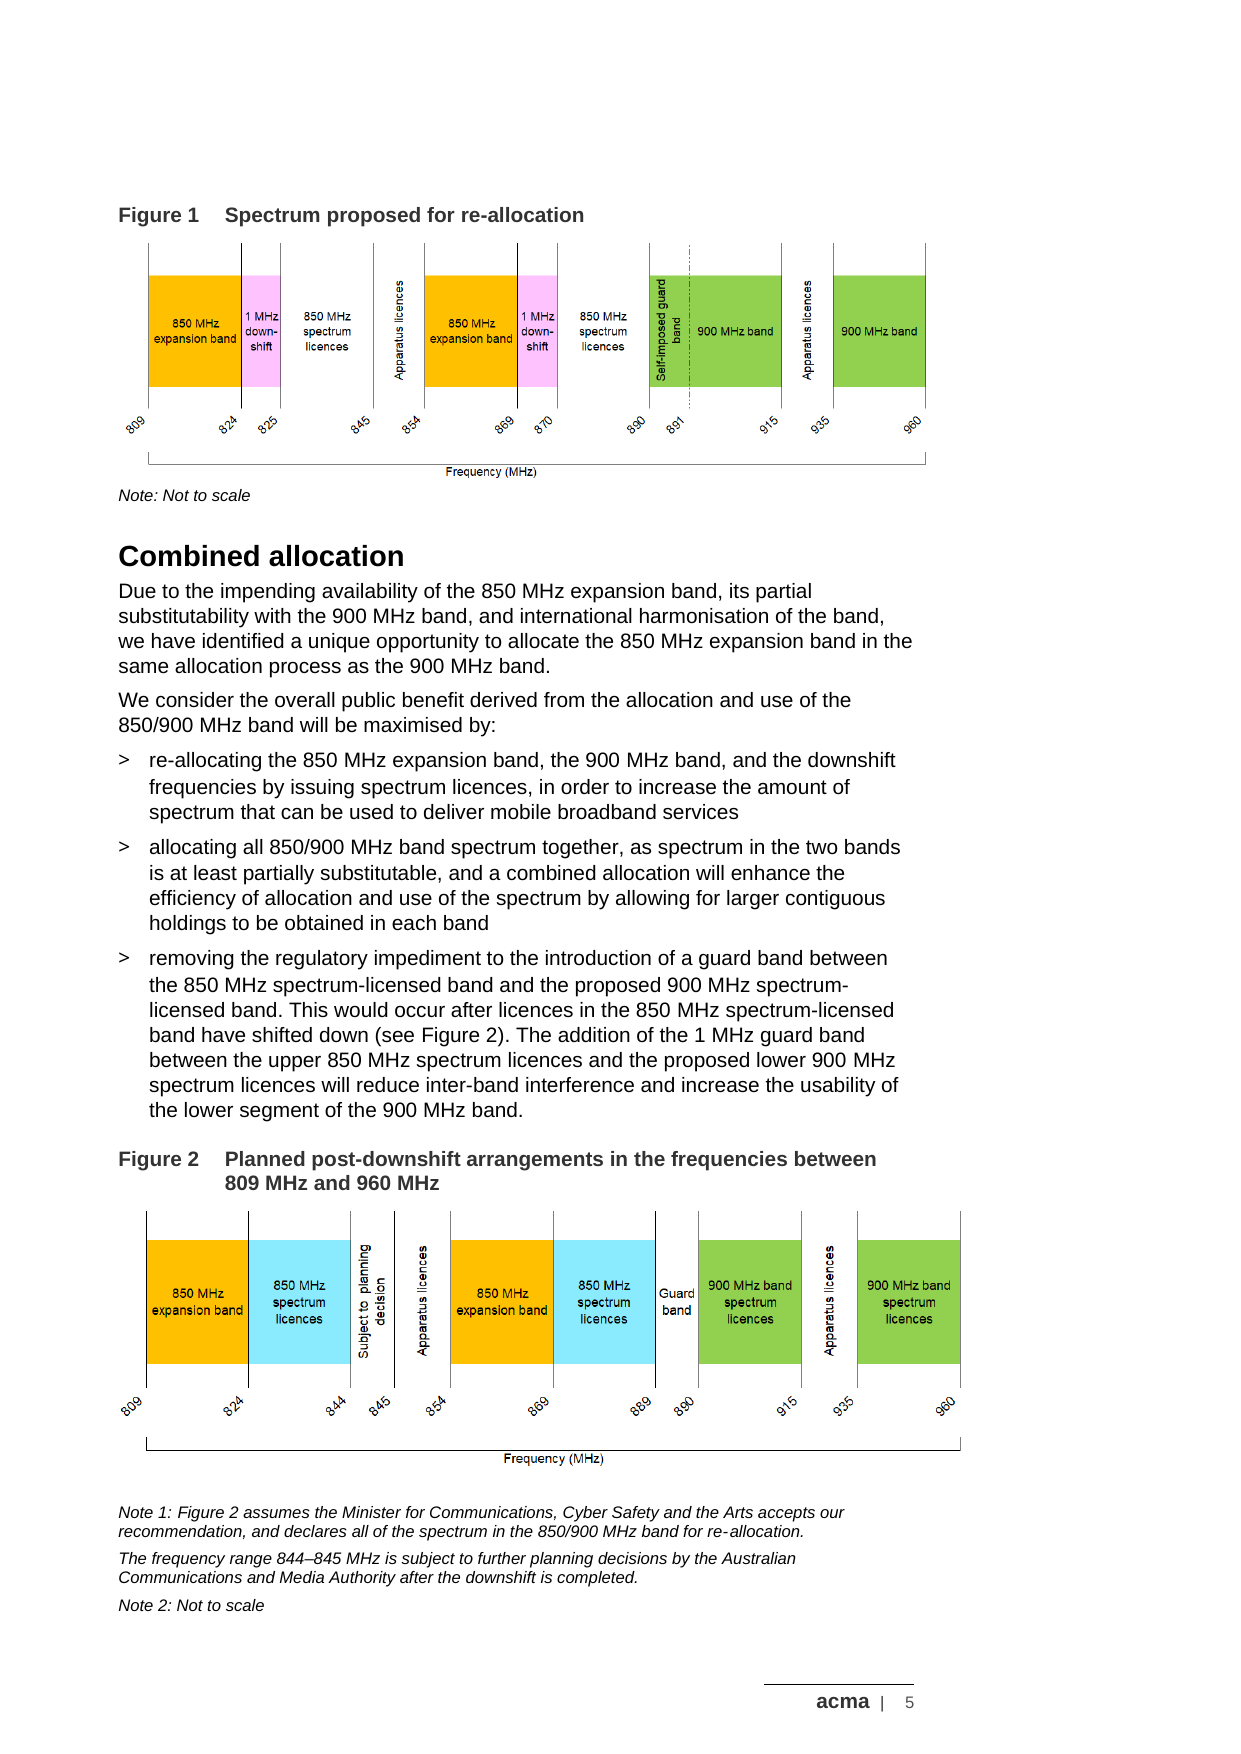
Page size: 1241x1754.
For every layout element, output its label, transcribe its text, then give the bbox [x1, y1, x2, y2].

text Note: Not to scale [118, 486, 917, 505]
list Due to the impending availability of the 850 MHz expansion band, its partial substitutability with the 900 MHz band, and international harmonisation of the band, we have identified a unique opportunity to allocate the 850 MHz expansion band in the same allocation process as the 900 MHz band. [118, 578, 917, 678]
subtitle Combined allocation [118, 538, 917, 572]
list allocating all 850/900 MHz band spectrum together, as spectrum in the two bands is at least partially substitutable, and a combined allocation will enhance the efficiency of allocation and use of the spectrum by allowing for larger contiguous holdings to be obtained in each band [118, 832, 917, 935]
text Note 2: Not to scale [118, 1596, 917, 1615]
text Planned post-downshift arrangements in the frequencies between 809 MHz and 960 MHz [118, 1147, 917, 1195]
text The frequency range 844–845 MHz is subject to further planning decisions by the Australian Communications and Media Authority after the downshift is completed. [118, 1549, 917, 1587]
picture [118, 243, 933, 478]
text Spectrum proposed for re-allocation [118, 203, 917, 227]
text removing the regulatory impediment to the introduction of a guard band between the 850 MHz spectrum-licensed band and the proposed 900 MHz spectrum-licensed band. This would occur after licences in the 850 MHz spectrum-licensed band have shifted down (see Figure 2). The addition of the 1 MHz guard band between the upper 850 MHz spectrum licences and the proposed lower 900 MHz spectrum licences will reduce inter-band interference and increase the usability of the lower segment of the 900 MHz band. [118, 943, 917, 1122]
text Note 1: Figure 2 assumes the Minister for Communications, Cyber Safety and the Arts accepts our recommendation, and declares all of the spectrum in the 850/900 MHz band for re-allocation. [118, 1502, 917, 1541]
list re-allocating the 850 MHz expansion band, the 900 MHz band, and the downshift frequencies by issuing spectrum licences, in order to increase the amount of spectrum that can be used to deliver mobile broadband services [118, 745, 917, 823]
list We consider the overall public benefit derived from the allocation and use of the 850/900 MHz band will be maximised by: [118, 687, 917, 737]
picture [118, 1211, 971, 1478]
